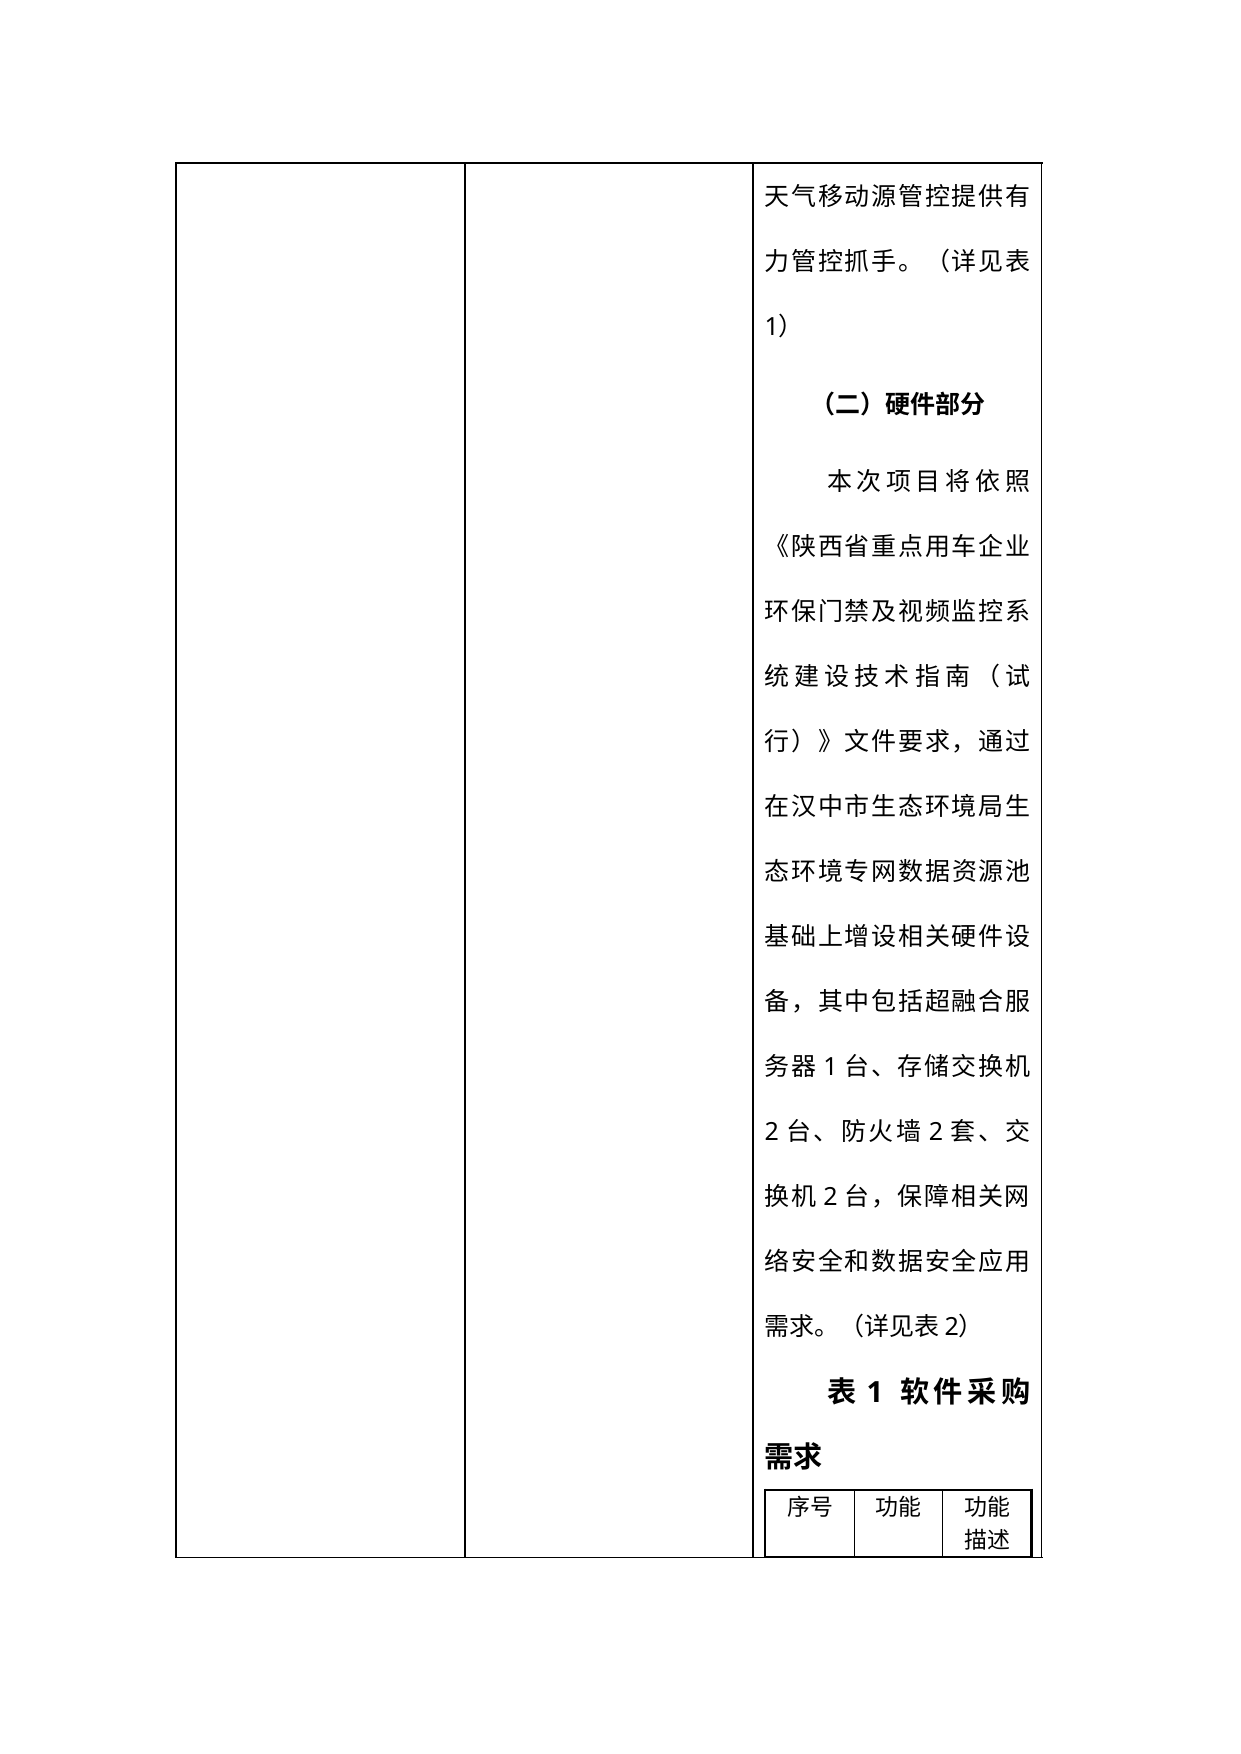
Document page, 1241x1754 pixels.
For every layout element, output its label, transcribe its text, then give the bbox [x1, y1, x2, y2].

table_cell 1 [177, 164, 464, 1557]
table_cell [754, 164, 1041, 1557]
table_cell [466, 164, 752, 1557]
